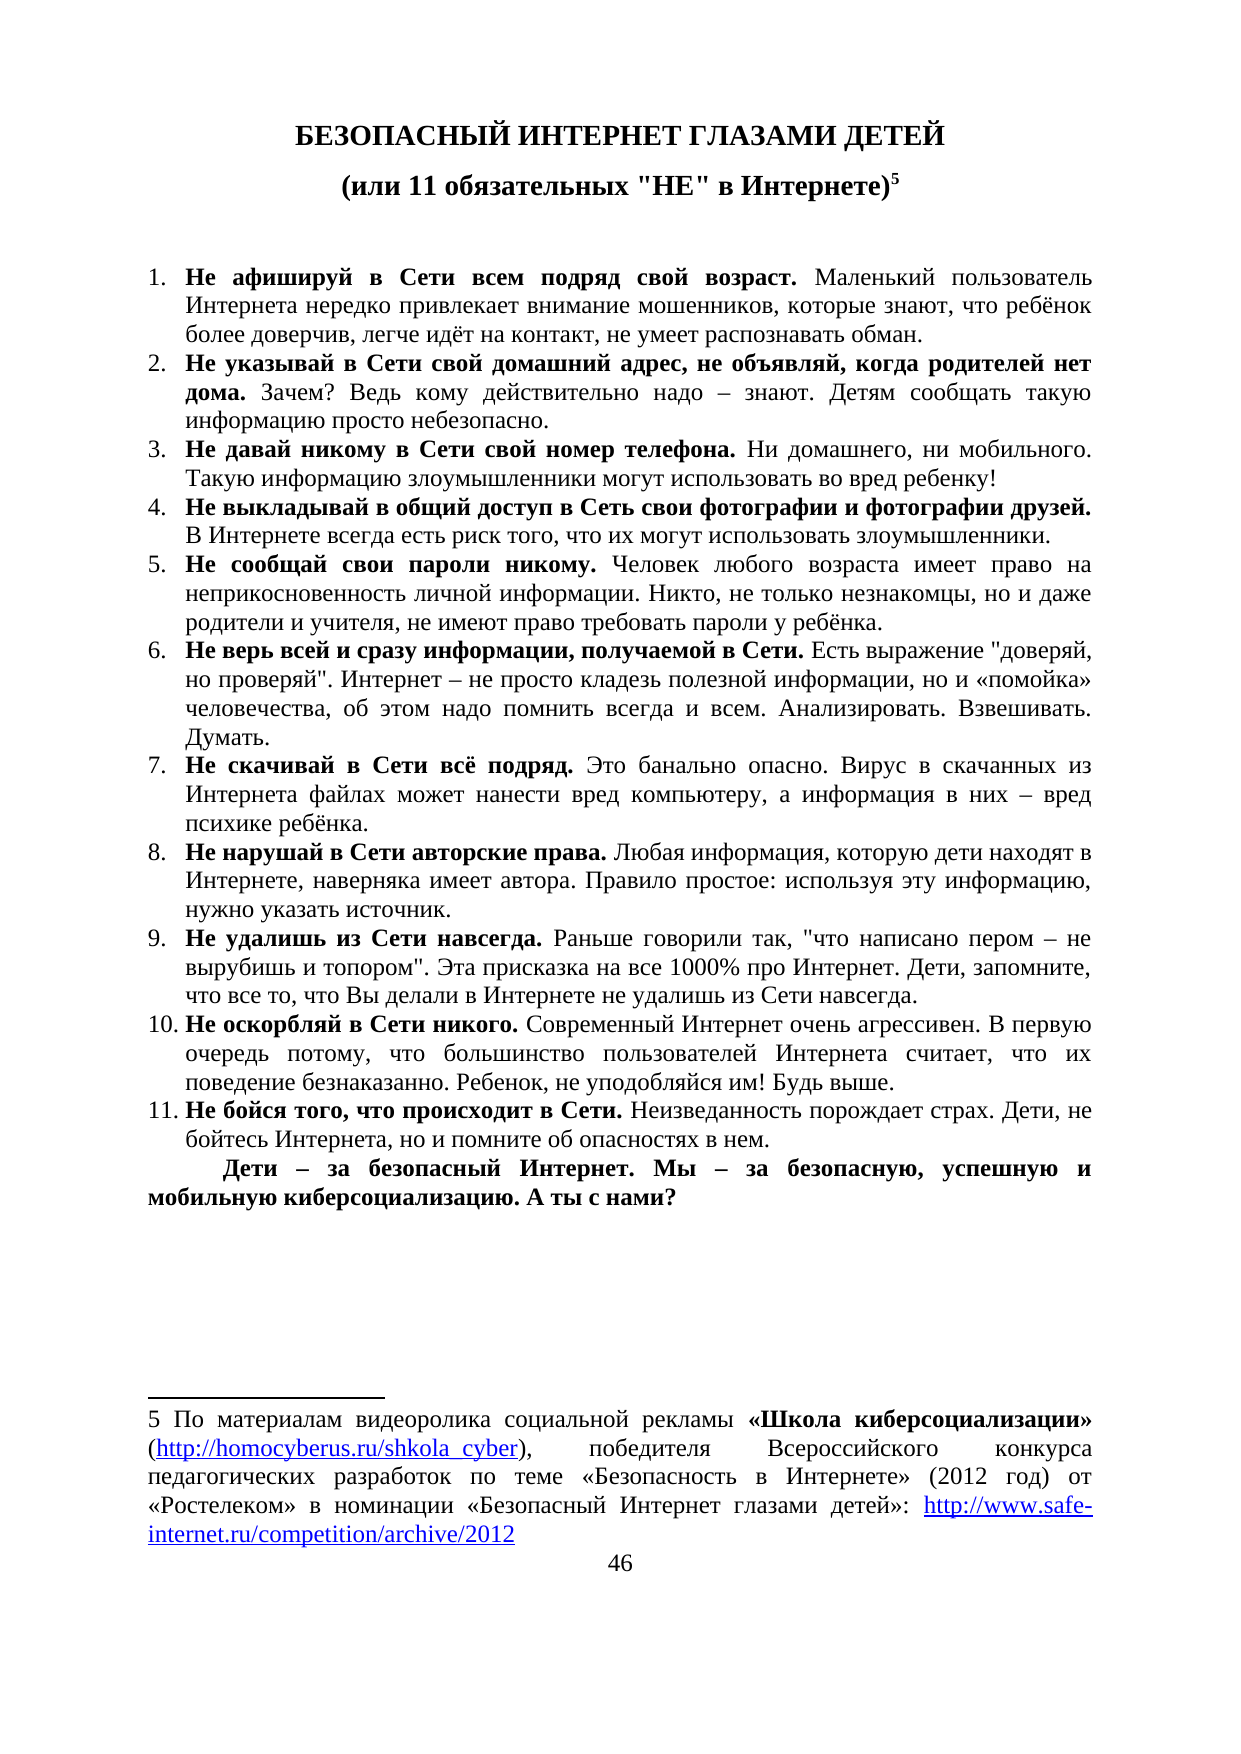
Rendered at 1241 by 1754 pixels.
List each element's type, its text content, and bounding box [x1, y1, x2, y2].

text БЕЗОПАСНЫЙ ИНТЕРНЕТ ГЛАЗАМИ ДЕТЕЙ [148, 118, 1092, 152]
list Не выкладывай в общий доступ в Сеть свои фотографии и фотографии друзей. В Интернете всегда есть риск того, что их могут использовать злоумышленники. [148, 492, 1092, 549]
text (или 11 обязательных "НЕ" в Интернете) [148, 168, 1092, 202]
text Дети – за безопасный Интернет. Мы – за безопасную, успешную и мобильную киберсоциализацию. А ты с нами? [148, 1153, 1092, 1211]
list Не скачивай в Сети всё подряд. Это банально опасно. Вирус в скачанных из Интернета файлах может нанести вред компьютеру, а информация в них – вред психике ребёнка. [148, 751, 1092, 837]
list Не давай никому в Сети свой номер телефона. Ни домашнего, ни мобильного. Такую информацию злоумышленники могут использовать во вред ребенку! [148, 434, 1092, 492]
list Не верь всей и сразу информации, получаемой в Сети. Есть выражение "доверяй, но проверяй". Интернет – не просто кладезь полезной информации, но и «помойка» человечества, об этом надо помнить всегда и всем. Анализировать. Взвешивать. Думать. [148, 636, 1092, 751]
list Не нарушай в Сети авторские права. Любая информация, которую дети находят в Интернете, наверняка имеет автора. Правило простое: используя эту информацию, нужно указать источник. [148, 837, 1092, 923]
list Не бойся того, что происходит в Сети. Неизведанность порождает страх. Дети, не бойтесь Интернета, но и помните об опасностях в нем. [148, 1096, 1092, 1153]
list Не оскорбляй в Сети никого. Современный Интернет очень агрессивен. В первую очередь потому, что большинство пользователей Интернета считает, что их поведение безнаказанно. Ребенок, не уподобляйся им! Будь выше. [148, 1009, 1092, 1096]
list Не удалишь из Сети навсегда. Раньше говорили так, "что написано пером – не вырубишь и топором". Эта присказка на все 1000% про Интернет. Дети, запомните, что все то, что Вы делали в Интернете не удалишь из Сети навсегда. [148, 923, 1092, 1009]
list Не афишируй в Сети всем подряд свой возраст. Маленький пользователь Интернета нередко привлекает внимание мошенников, которые знают, что ребёнок более доверчив, легче идёт на контакт, не умеет распознавать обман. [148, 262, 1092, 348]
list Не указывай в Сети свой домашний адрес, не объявляй, когда родителей нет дома. Зачем? Ведь кому действительно надо – знают. Детям сообщать такую информацию просто небезопасно. [148, 348, 1092, 434]
list Не сообщай свои пароли никому. Человек любого возраста имеет право на неприкосновенность личной информации. Никто, не только незнакомцы, но и даже родители и учителя, не имеют право требовать пароли у ребёнка. [148, 549, 1092, 636]
